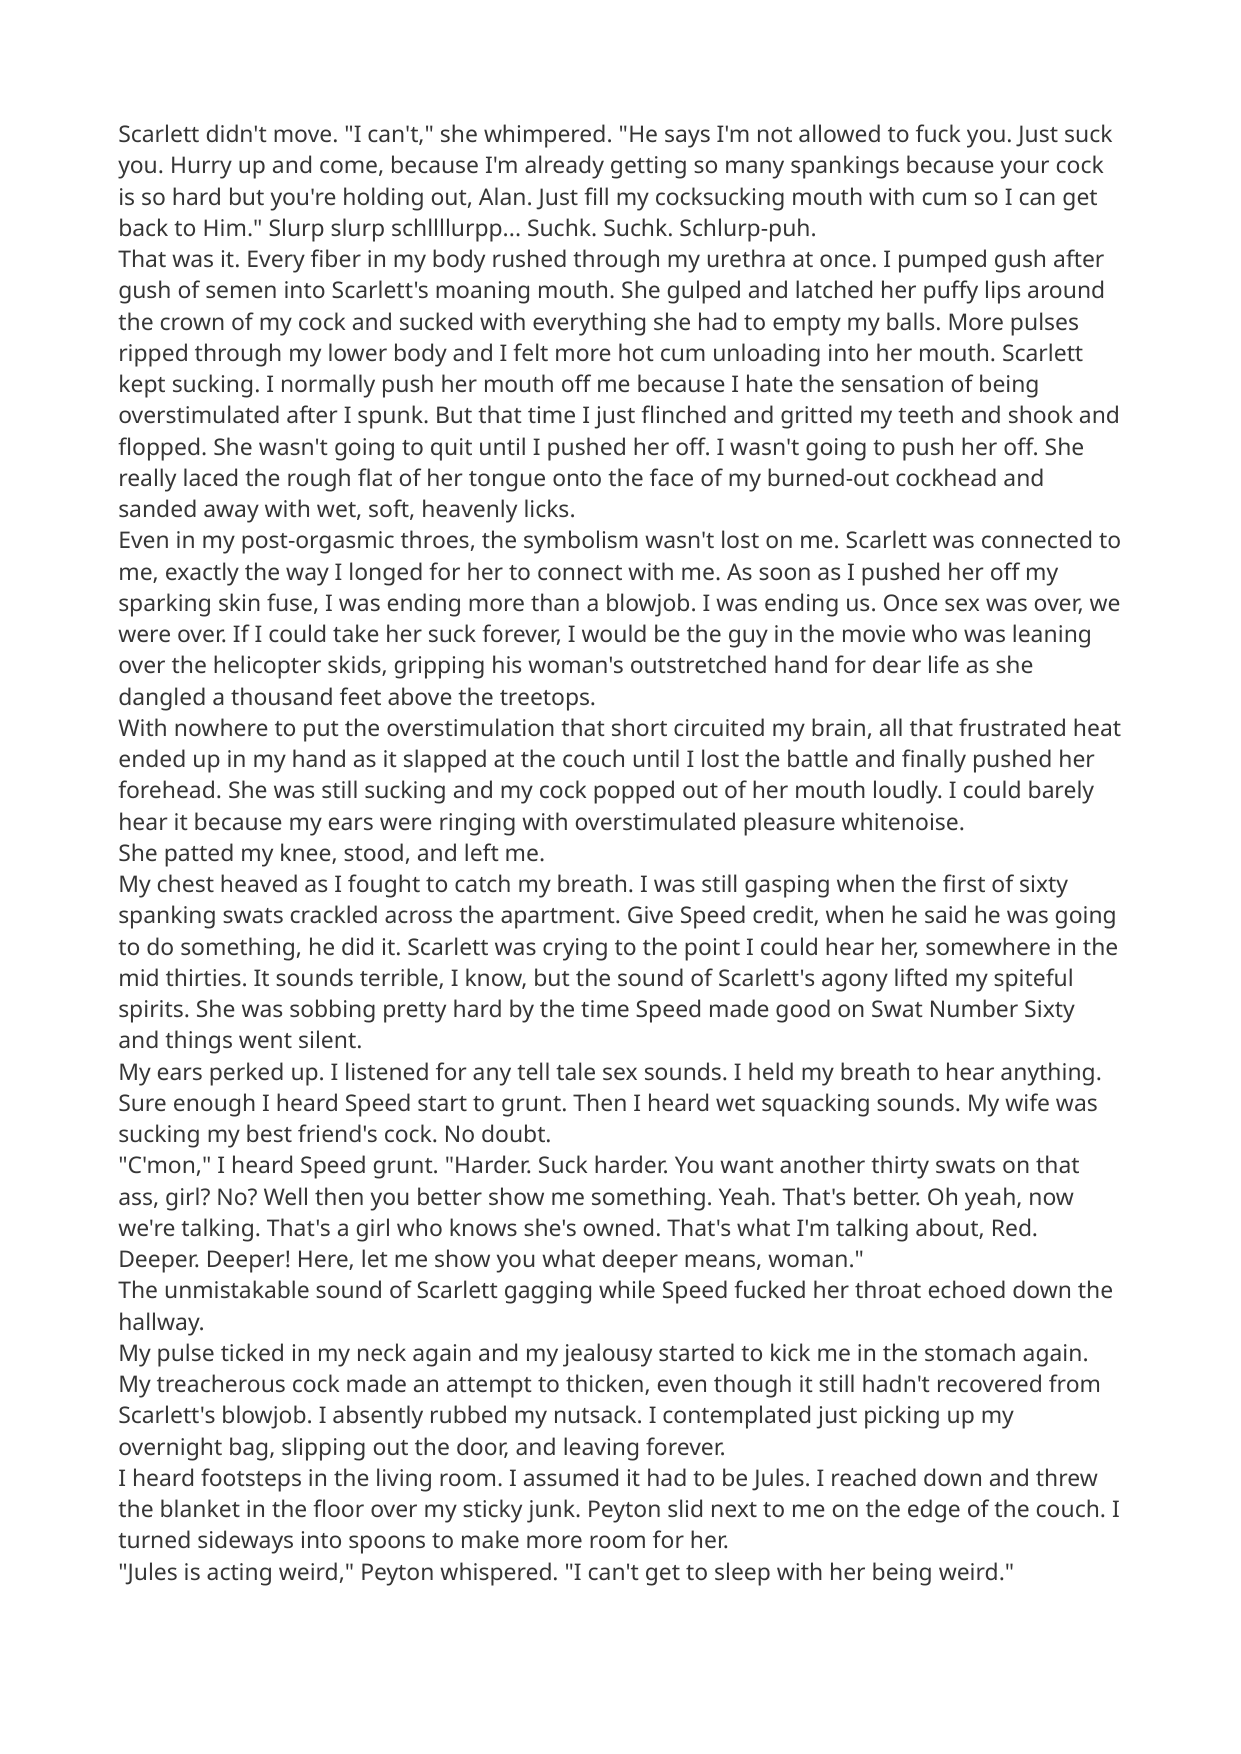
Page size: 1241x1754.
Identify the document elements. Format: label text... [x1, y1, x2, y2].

text My chest heaved as I fought to catch my breath. I was still gasping when the first of sixty spanking swats crackled across the apartment. Give Speed credit, when he said he was going to do something, he did it. Scarlett was crying to the point I could hear her, somewhere in the mid thirties. It sounds terrible, I know, but the sound of Scarlett's agony lifted my spiteful spirits. She was sobbing pretty hard by the time Speed made good on Swat Number Sixty and things went silent. [118, 868, 1122, 1056]
text Even in my post-orgasmic throes, the symbolism wasn't lost on me. Scarlett was connected to me, exactly the way I longed for her to connect with me. As soon as I pushed her off my sparking skin fuse, I was ending more than a blowjob. I was ending us. Once sex was over, we were over. If I could take her suck forever, I would be the guy in the movie who was leaning over the helicopter skids, gripping his woman's outstretched hand for dear life as she dangled a thousand feet above the treetops. [118, 524, 1122, 712]
text "C'mon," I heard Speed grunt. "Harder. Suck harder. You want another thirty swats on that ass, girl? No? Well then you better show me something. Yeah. That's better. Oh yeah, now we're talking. That's a girl who knows she's owned. That's what I'm talking about, Red. Deeper. Deeper! Here, let me show you what deeper means, woman." [118, 1149, 1122, 1274]
text That was it. Every fiber in my body rushed through my urethra at once. I pumped gush after gush of semen into Scarlett's moaning mouth. She gulped and latched her puffy lips around the crown of my cock and sucked with everything she had to empty my balls. More pulses ripped through my lower body and I felt more hot cum unloading into her mouth. Scarlett kept sucking. I normally push her mouth off me because I hate the sensation of being overstimulated after I spunk. But that time I just flinched and gritted my teeth and shook and flopped. She wasn't going to quit until I pushed her off. I wasn't going to push her off. She really laced the rough flat of her tongue onto the face of my burned-out cockhead and sanded away with wet, soft, heavenly licks. [118, 243, 1122, 524]
text She patted my knee, stood, and left me. [118, 837, 1122, 868]
text I heard footsteps in the living room. I assumed it had to be Jules. I reached down and threw the blanket in the floor over my sticky junk. Peyton slid next to me on the edge of the couch. I turned sideways into spoons to make more room for her. [118, 1462, 1122, 1556]
text The unmistakable sound of Scarlett gagging while Speed fucked her throat echoed down the hallway. [118, 1274, 1122, 1337]
text "Jules is acting weird," Peyton whispered. "I can't get to sleep with her being weird." [118, 1556, 1122, 1587]
text Scarlett didn't move. "I can't," she whimpered. "He says I'm not allowed to fuck you. Just suck you. Hurry up and come, because I'm already getting so many spankings because your cock is so hard but you're holding out, Alan. Just fill my cocksucking mouth with cum so I can get back to Him." Slurp slurp schllllurpp... Suchk. Suchk. Schlurp-puh. [118, 118, 1122, 243]
text With nowhere to put the overstimulation that short circuited my brain, all that frustrated heat ended up in my hand as it slapped at the couch until I lost the battle and finally pushed her forehead. She was still sucking and my cock popped out of her mouth loudly. I could barely hear it because my ears were ringing with overstimulated pleasure whitenoise. [118, 712, 1122, 837]
text My ears perked up. I listened for any tell tale sex sounds. I held my breath to hear anything. Sure enough I heard Speed start to grunt. Then I heard wet squacking sounds. My wife was sucking my best friend's cock. No doubt. [118, 1056, 1122, 1149]
text My pulse ticked in my neck again and my jealousy started to kick me in the stomach again. My treacherous cock made an attempt to thicken, even though it still hadn't recovered from Scarlett's blowjob. I absently rubbed my nutsack. I contemplated just picking up my overnight bag, slipping out the door, and leaving forever. [118, 1337, 1122, 1462]
